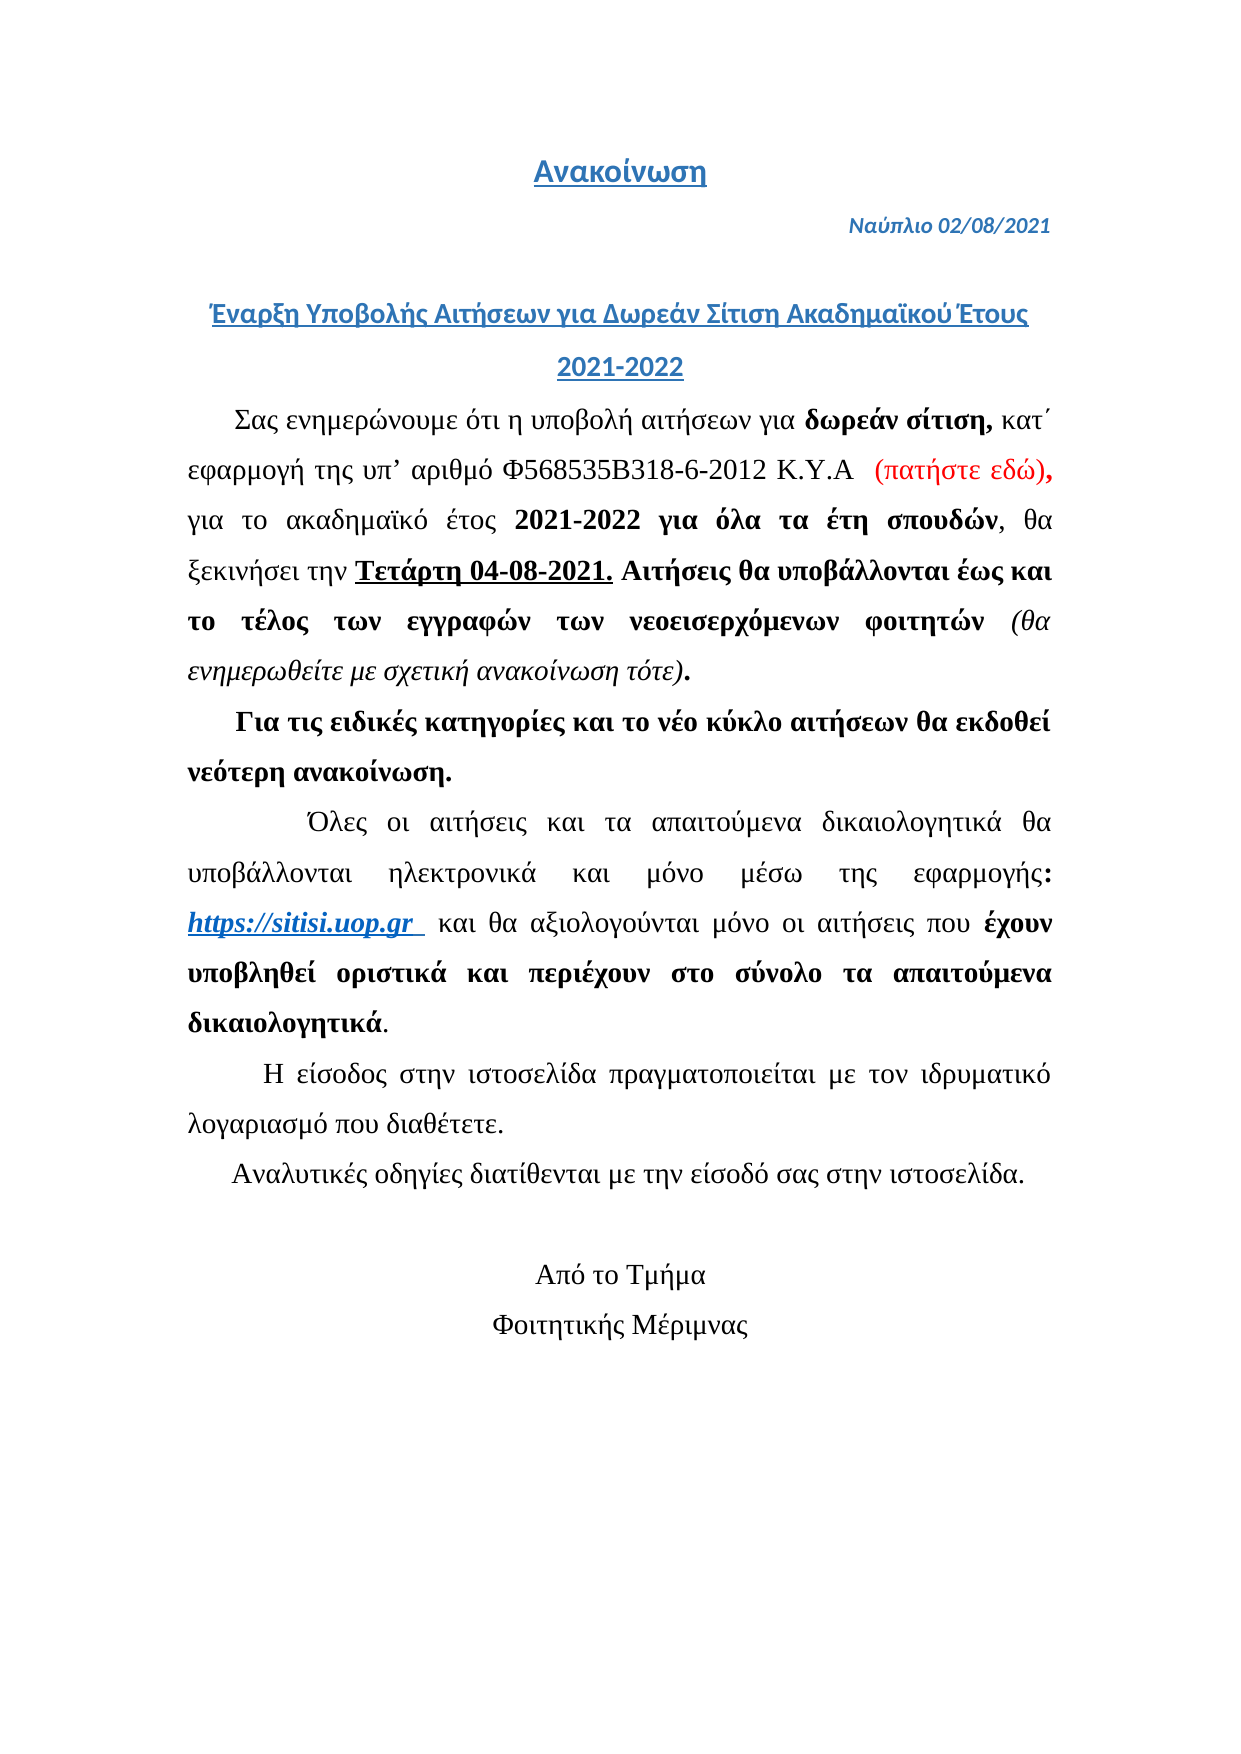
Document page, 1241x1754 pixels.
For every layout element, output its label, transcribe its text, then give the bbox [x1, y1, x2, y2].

text Από το Τμήμα [187, 1257, 1053, 1291]
text Ναύπλιο 02/08/2021 [187, 211, 1053, 239]
text Σας ενημερώνουμε ότι η υποβολή αιτήσεων για δωρεάν σίτιση, κατ΄ εφαρμογή της υπ’ αριθμό Φ568535Β318-6-2012 Κ.Υ.Α (πατήστε εδώ), για το ακαδημαϊκό έτος 2021-2022 για όλα τα έτη σπουδών, θα ξεκινήσει την Τετάρτη 04-08-2021. Αιτήσεις θα υποβάλλονται έως και το τέλος των εγγραφών των νεοεισερχόμενων φοιτητών (θα ενημερωθείτε με σχετική ανακοίνωση τότε). [187, 402, 1053, 687]
text Η είσοδος στην ιστοσελίδα πραγματοποιείται με τον ιδρυματικό λογαριασμό που διαθέτετε. [187, 1056, 1053, 1140]
text Ανακοίνωση [187, 150, 1053, 191]
text Αναλυτικές οδηγίες διατίθενται με την είσοδό σας στην ιστοσελίδα. [187, 1157, 1053, 1190]
text Όλες οι αιτήσεις και τα απαιτούμενα δικαιολογητικά θα υποβάλλονται ηλεκτρονικά και μόνο μέσω της εφαρμογής: https://sitisi.uop.gr και θα αξιολογούνται μόνο οι αιτήσεις που έχουν υποβληθεί οριστικά και περιέχουν στο σύνολο τα απαιτούμενα δικαιολογητικά. [187, 804, 1053, 1039]
text Έναρξη Υποβολής Αιτήσεων για Δωρεάν Σίτιση Ακαδημαϊκού Έτους 2021-2022 [187, 295, 1053, 384]
text Φοιτητικής Μέριμνας [187, 1307, 1053, 1341]
text Για τις ειδικές κατηγορίες και το νέο κύκλο αιτήσεων θα εκδοθεί νεότερη ανακοίνωση. [187, 704, 1053, 788]
